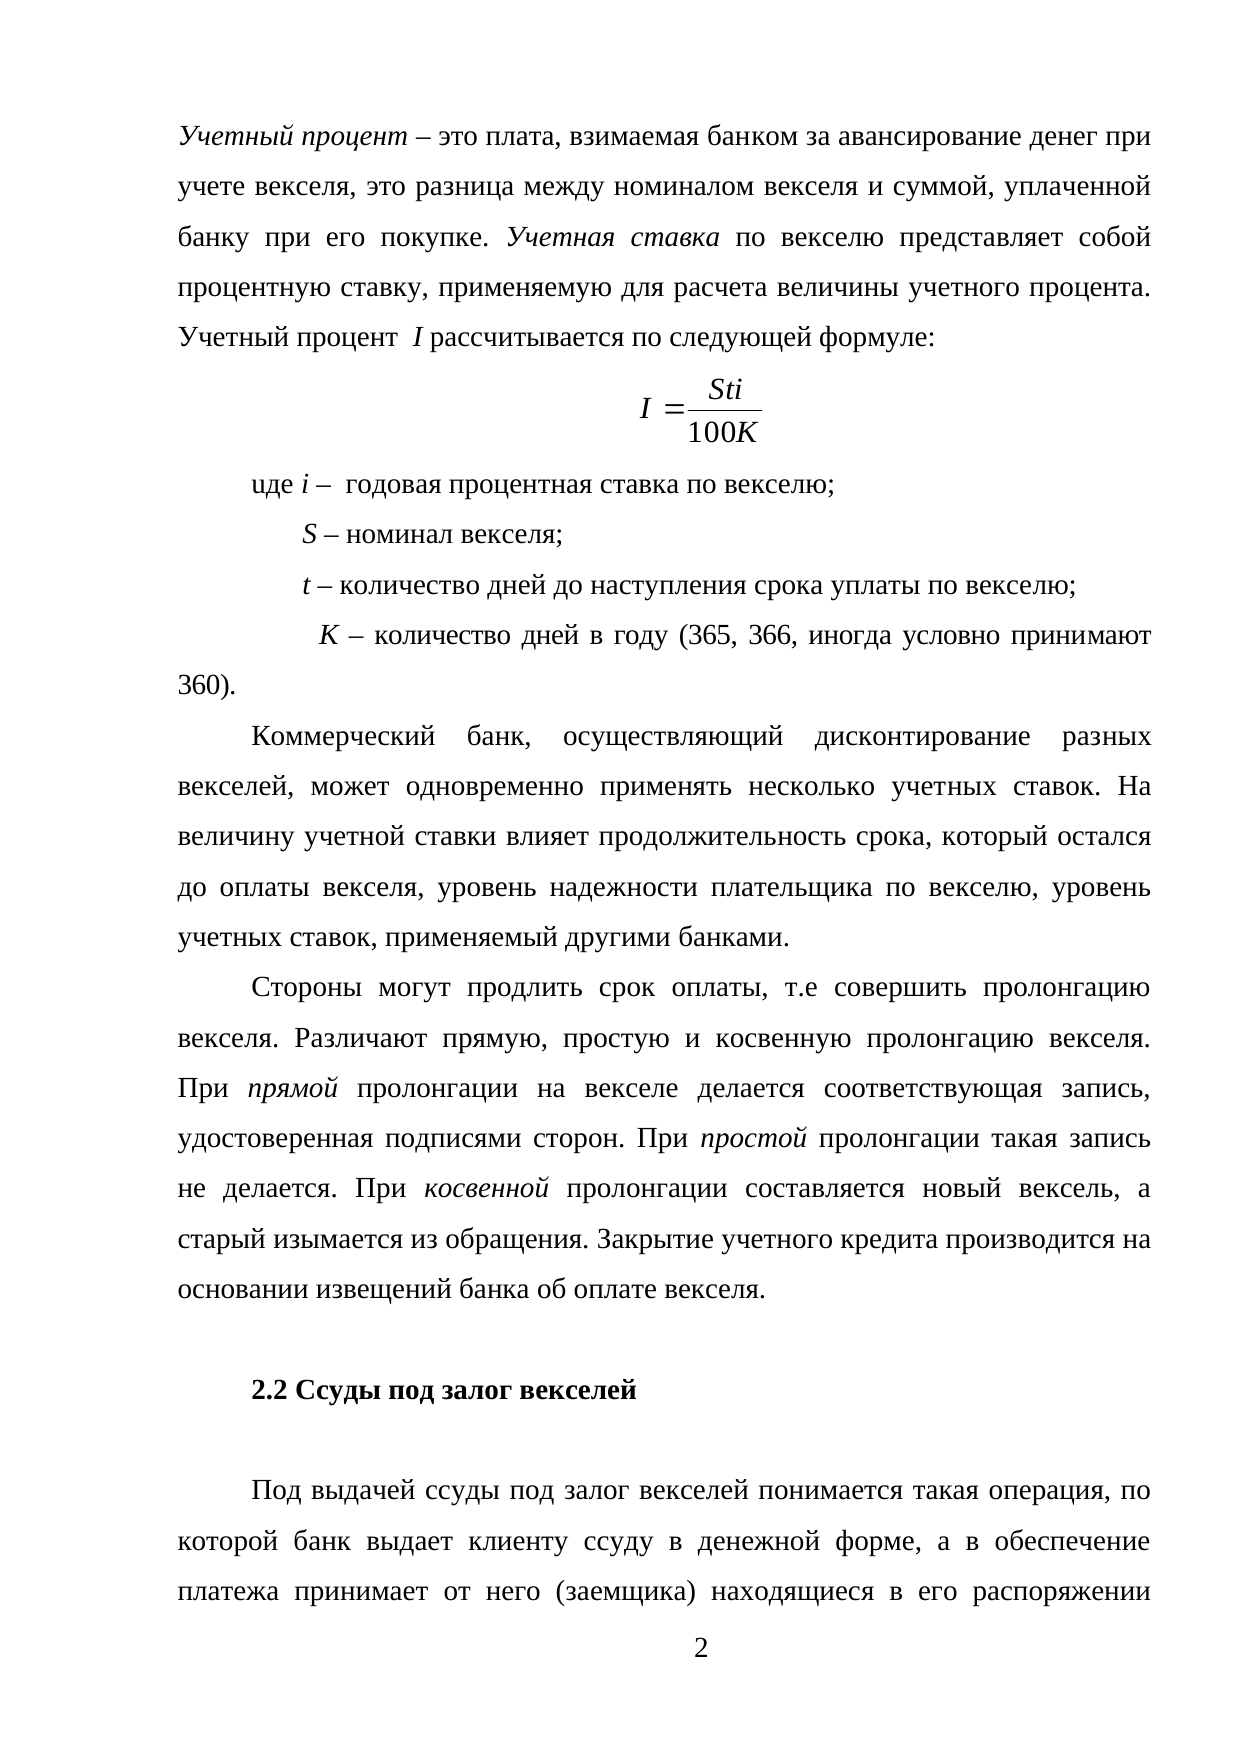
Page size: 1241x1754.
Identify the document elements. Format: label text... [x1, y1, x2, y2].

text Коммерческий банк, осуществляющий дисконтирование разных векселей, может одновременно применять несколько учетных ставок. На величину учетной ставки влияет продолжительность срока, который остался до оплаты векселя, уровень надежности плательщика по векселю, уровень учетных ставок, применяемый другими банками. [177, 718, 1152, 953]
text К – количество дней в году (365, 366, иногда условно принимают 360). [177, 617, 1152, 701]
text S – номинал векселя; [177, 517, 1152, 550]
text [177, 1472, 1152, 1607]
subtitle 2.2 Ссуды под залог векселей [177, 1372, 1152, 1405]
text Стороны могут продлить срок оплаты, т.е совершить пролонгацию векселя. Различают прямую, простую и косвенную пролонгацию векселя. При прямой пролонгации на векселе делается соответствующая запись, удостоверенная подписями сторон. При простой пролонгации такая запись не делается. При косвенной пролонгации составляется новый вексель, а старый изымается из обращения. Закрытие учетного кредита производится на основании извещений банка об оплате векселя. [177, 969, 1152, 1305]
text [177, 118, 1152, 353]
text t – количество дней до наступления срока уплаты по векселю; [177, 567, 1152, 600]
text uде i – годовая процентная ставка по векселю; [177, 466, 1152, 500]
